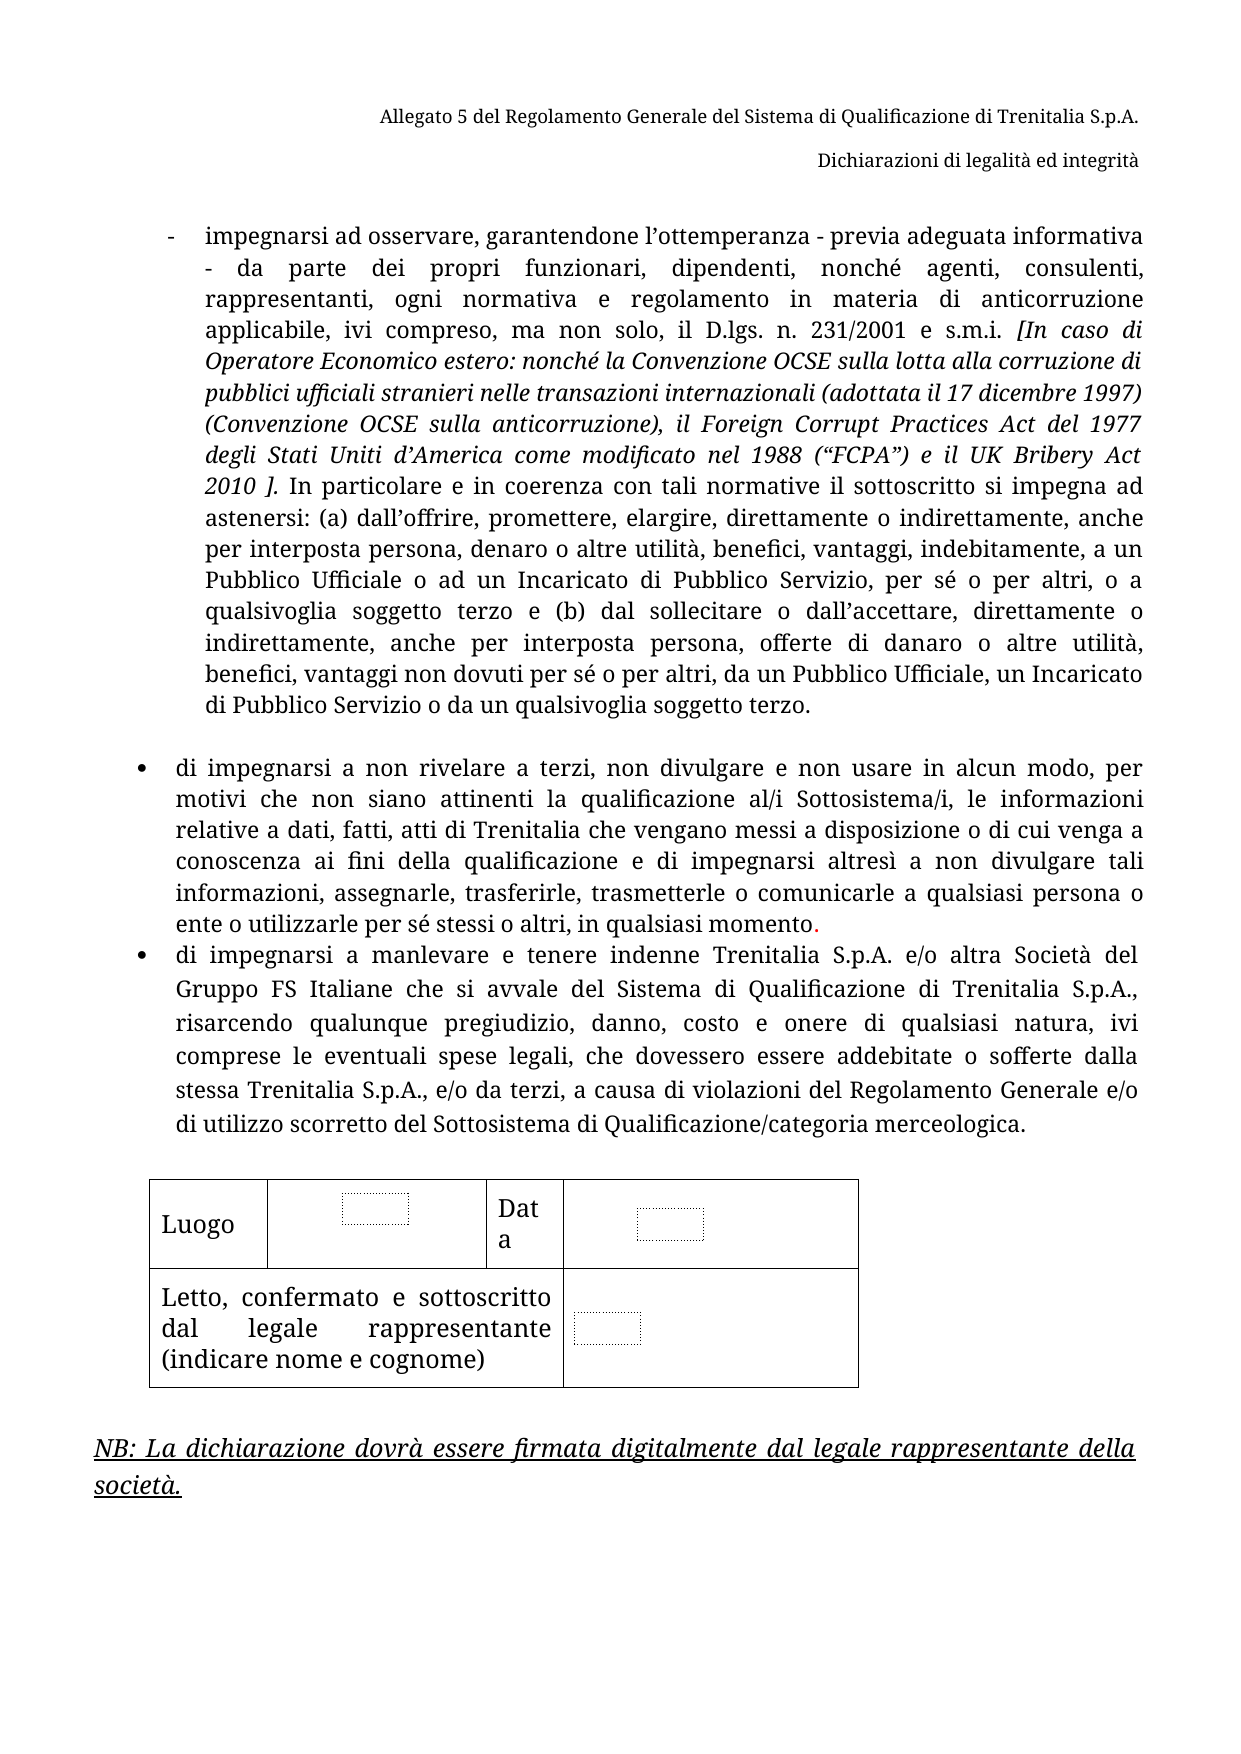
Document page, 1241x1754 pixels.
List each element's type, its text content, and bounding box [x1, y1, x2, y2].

table_cell Letto, confermato e sottoscritto dal legale rappresentante (indicare nome e cognome) [150, 1269, 563, 1387]
table_header Luogo [150, 1180, 267, 1267]
list impegnarsi ad osservare, garantendone l’ottemperanza - previa adeguata informativa - da parte dei propri funzionari, dipendenti, nonché agenti, consulenti, rappresentanti, ogni normativa e regolamento in materia di anticorruzione applicabile, ivi compreso, ma non solo, il D.lgs. n. 231/2001 e s.m.i. [In caso di Operatore Economico estero: nonché la Convenzione OCSE sulla lotta alla corruzione di pubblici ufficiali stranieri nelle transazioni internazionali (adottata il 17 dicembre 1997) (Convenzione OCSE sulla anticorruzione), il Foreign Corrupt Practices Act del 1977 degli Stati Uniti d’America come modificato nel 1988 (“FCPA”) e il UK Bribery Act 2010 ]. In particolare e in coerenza con tali normative il sottoscritto si impegna ad astenersi: (a) dall’offrire, promettere, elargire, direttamente o indirettamente, anche per interposta persona, denaro o altre utilità, benefici, vantaggi, indebitamente, a un Pubblico Ufficiale o ad un Incaricato di Pubblico Servizio, per sé o per altri, o a qualsivoglia soggetto terzo e (b) dal sollecitare o dall’accettare, direttamente o indirettamente, anche per interposta persona, offerte di danaro o altre utilità, benefici, vantaggi non dovuti per sé o per altri, da un Pubblico Ufficiale, un Incaricato di Pubblico Servizio o da un qualsivoglia soggetto terzo. [167, 220, 1145, 720]
table_cell [564, 1269, 858, 1387]
table_header [564, 1180, 858, 1267]
list di impegnarsi a non rivelare a terzi, non divulgare e non usare in alcun modo, per motivi che non siano attinenti la qualificazione al/i Sottosistema/i, le informazioni relative a dati, fatti, atti di Trenitalia che vengano messi a disposizione o di cui venga a conoscenza ai fini della qualificazione e di impegnarsi altresì a non divulgare tali informazioni, assegnarle, trasferirle, trasmetterle o comunicarle a qualsiasi persona o ente o utilizzarle per sé stessi o altri, in qualsiasi momento. [138, 752, 1145, 939]
text NB: La dichiarazione dovrà essere firmata digitalmente dal legale rappresentante della società. [93, 1431, 1139, 1501]
table_header [268, 1180, 486, 1267]
list di impegnarsi a manlevare e tenere indenne Trenitalia S.p.A. e/o altra Società del Gruppo FS Italiane che si avvale del Sistema di Qualificazione di Trenitalia S.p.A., risarcendo qualunque pregiudizio, danno, costo e onere di qualsiasi natura, ivi comprese le eventuali spese legali, che dovessero essere addebitate o sofferte dalla stessa Trenitalia S.p.A., e/o da terzi, a causa di violazioni del Regolamento Generale e/o di utilizzo scorretto del Sottosistema di Qualificazione/categoria merceologica. [138, 939, 1139, 1139]
table_header Data [487, 1180, 563, 1267]
